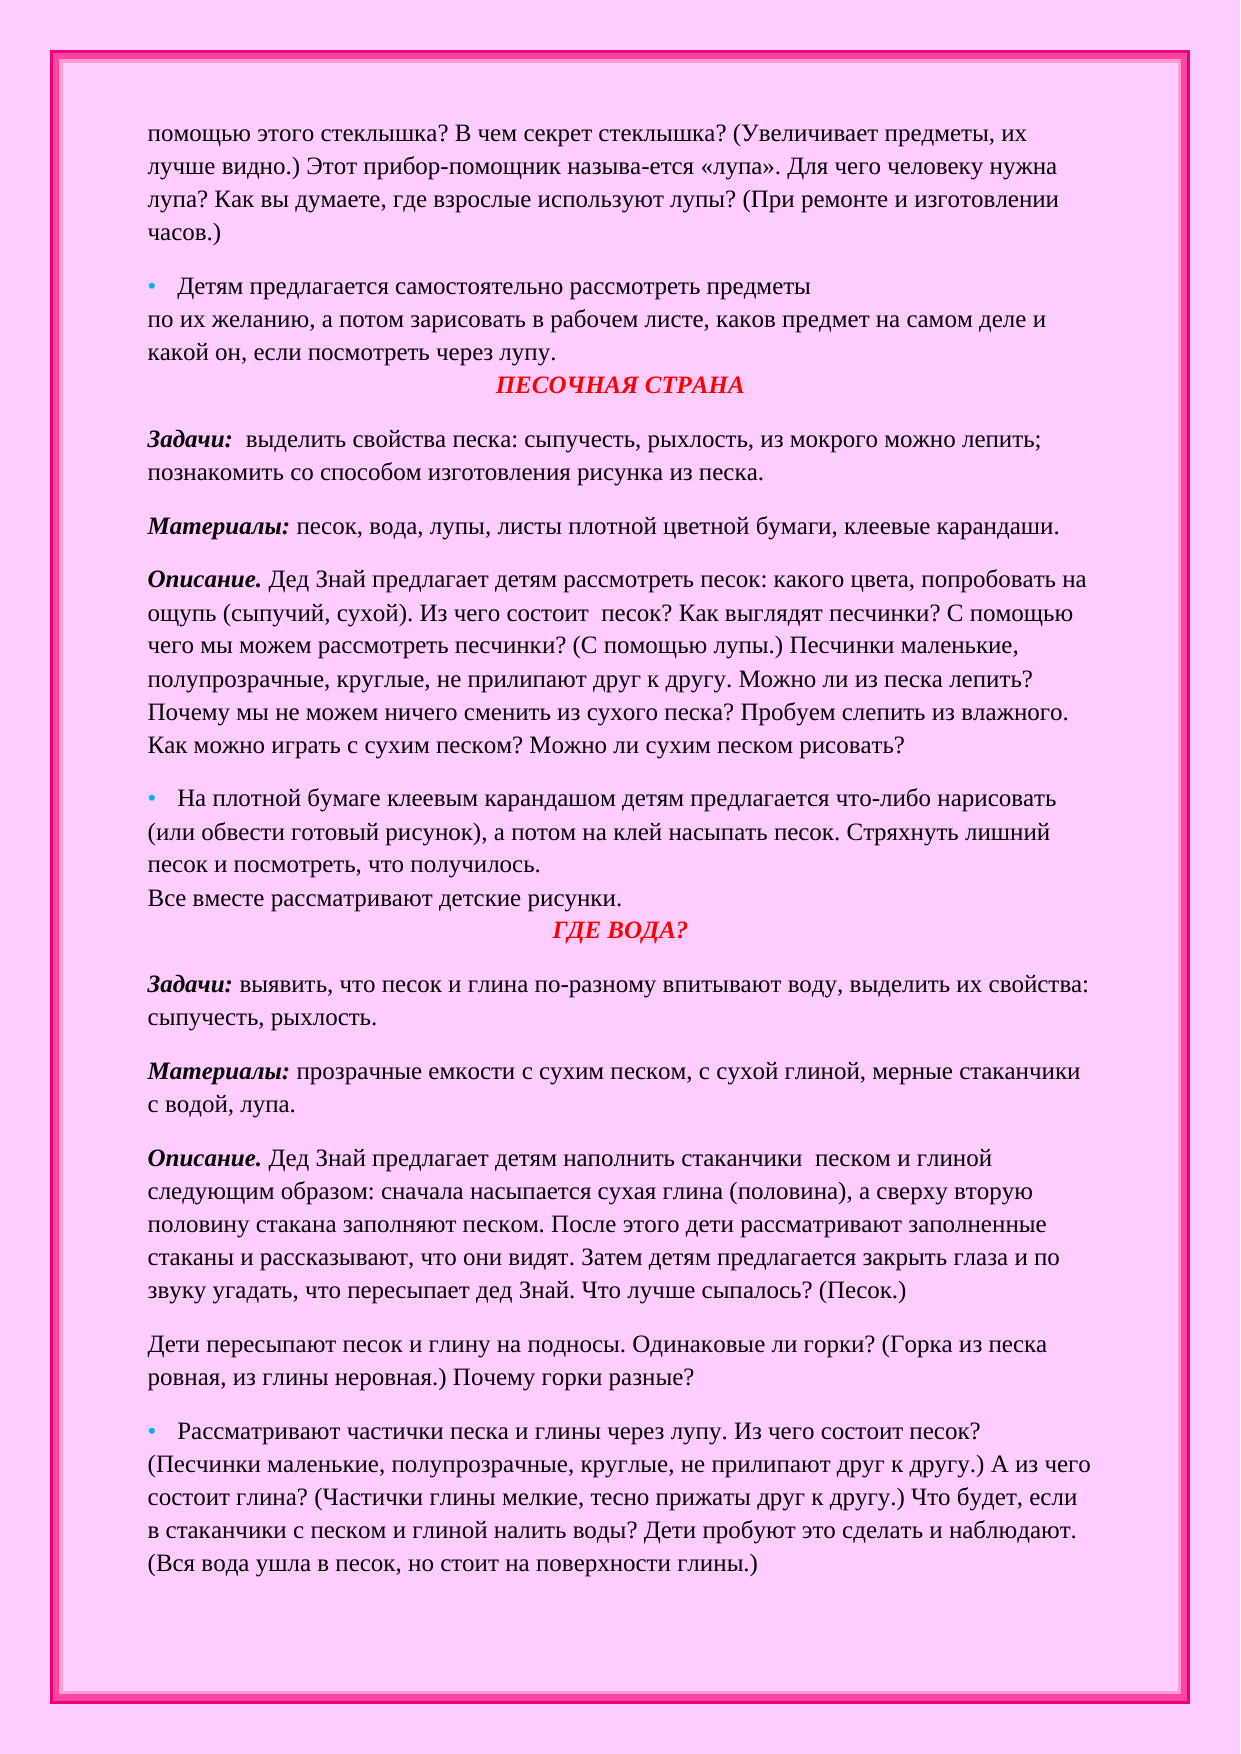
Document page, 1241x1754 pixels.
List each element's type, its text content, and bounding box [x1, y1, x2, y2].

text Дети пересыпают песок и глину на подносы. Одинаковые ли горки? (Горка из песка ровная, из глины неровная.) Почему горки разные? [147, 1329, 1093, 1391]
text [147, 118, 1093, 246]
text ПЕСОЧНАЯ СТРАНА [147, 370, 1093, 399]
text Все вместе рассматривают детские рисунки. [147, 883, 1093, 911]
text Задачи: выявить, что песок и глина по-разному впитывают воду, выделить их свойства: сыпучесть, рыхлость. [147, 969, 1093, 1031]
text Описание. Дед Знай предлагает детям наполнить стаканчики песком и глиной следующим образом: сначала насыпается сухая глина (половина), а сверху вторую половину стакана заполняют песком. После этого дети рассматривают заполненные стаканы и рассказывают, что они видят. Затем детям предлагается закрыть глаза и по звуку угадать, что пересыпает дед Знай. Что лучше сыпалось? (Песок.) [147, 1143, 1093, 1304]
text • Детям предлагается самостоятельно рассмотреть предметы [147, 271, 1093, 300]
text • Рассматривают частички песка и глины через лупу. Из чего состоит песок? (Песчинки маленькие, полупрозрачные, круглые, не прилипают друг к другу.) А из чего состоит глина? (Частички глины мелкие, тесно прижаты друг к другу.) Что будет, если в стаканчики с песком и глиной налить воды? Дети пробуют это сделать и наблюдают. (Вся вода ушла в песок, но стоит на поверхности глины.) [147, 1416, 1093, 1577]
text по их желанию, а потом зарисовать в рабочем листе, каков предмет на самом деле и какой он, если посмотреть через лупу. [147, 304, 1093, 366]
text Описание. Дед Знай предлагает детям рассмотреть песок: какого цвета, попробовать на ощупь (сыпучий, сухой). Из чего состоит песок? Как выглядят песчинки? С помощью чего мы можем рассмотреть песчинки? (С помощью лупы.) Песчинки маленькие, полупрозрачные, круглые, не прилипают друг к другу. Можно ли из песка лепить? Почему мы не можем ничего сменить из сухого песка? Пробуем слепить из влажного. Как можно играть с сухим песком? Можно ли сухим песком рисовать? [147, 564, 1093, 758]
text Материалы: прозрачные емкости с сухим песком, с сухой глиной, мерные стаканчики с водой, лупа. [147, 1056, 1093, 1118]
text • На плотной бумаге клеевым карандашом детям предлагается что-либо нарисовать (или обвести готовый рисунок), а потом на клей насыпать песок. Стряхнуть лишний песок и посмотреть, что получилось. [147, 783, 1093, 878]
text ГДЕ ВОДА? [147, 916, 1093, 944]
text Задачи: выделить свойства песка: сыпучесть, рыхлость, из мокрого можно лепить; познакомить со способом изготовления рисунка из песка. [147, 424, 1093, 486]
text Материалы: песок, вода, лупы, листы плотной цветной бумаги, клеевые карандаши. [147, 511, 1093, 539]
